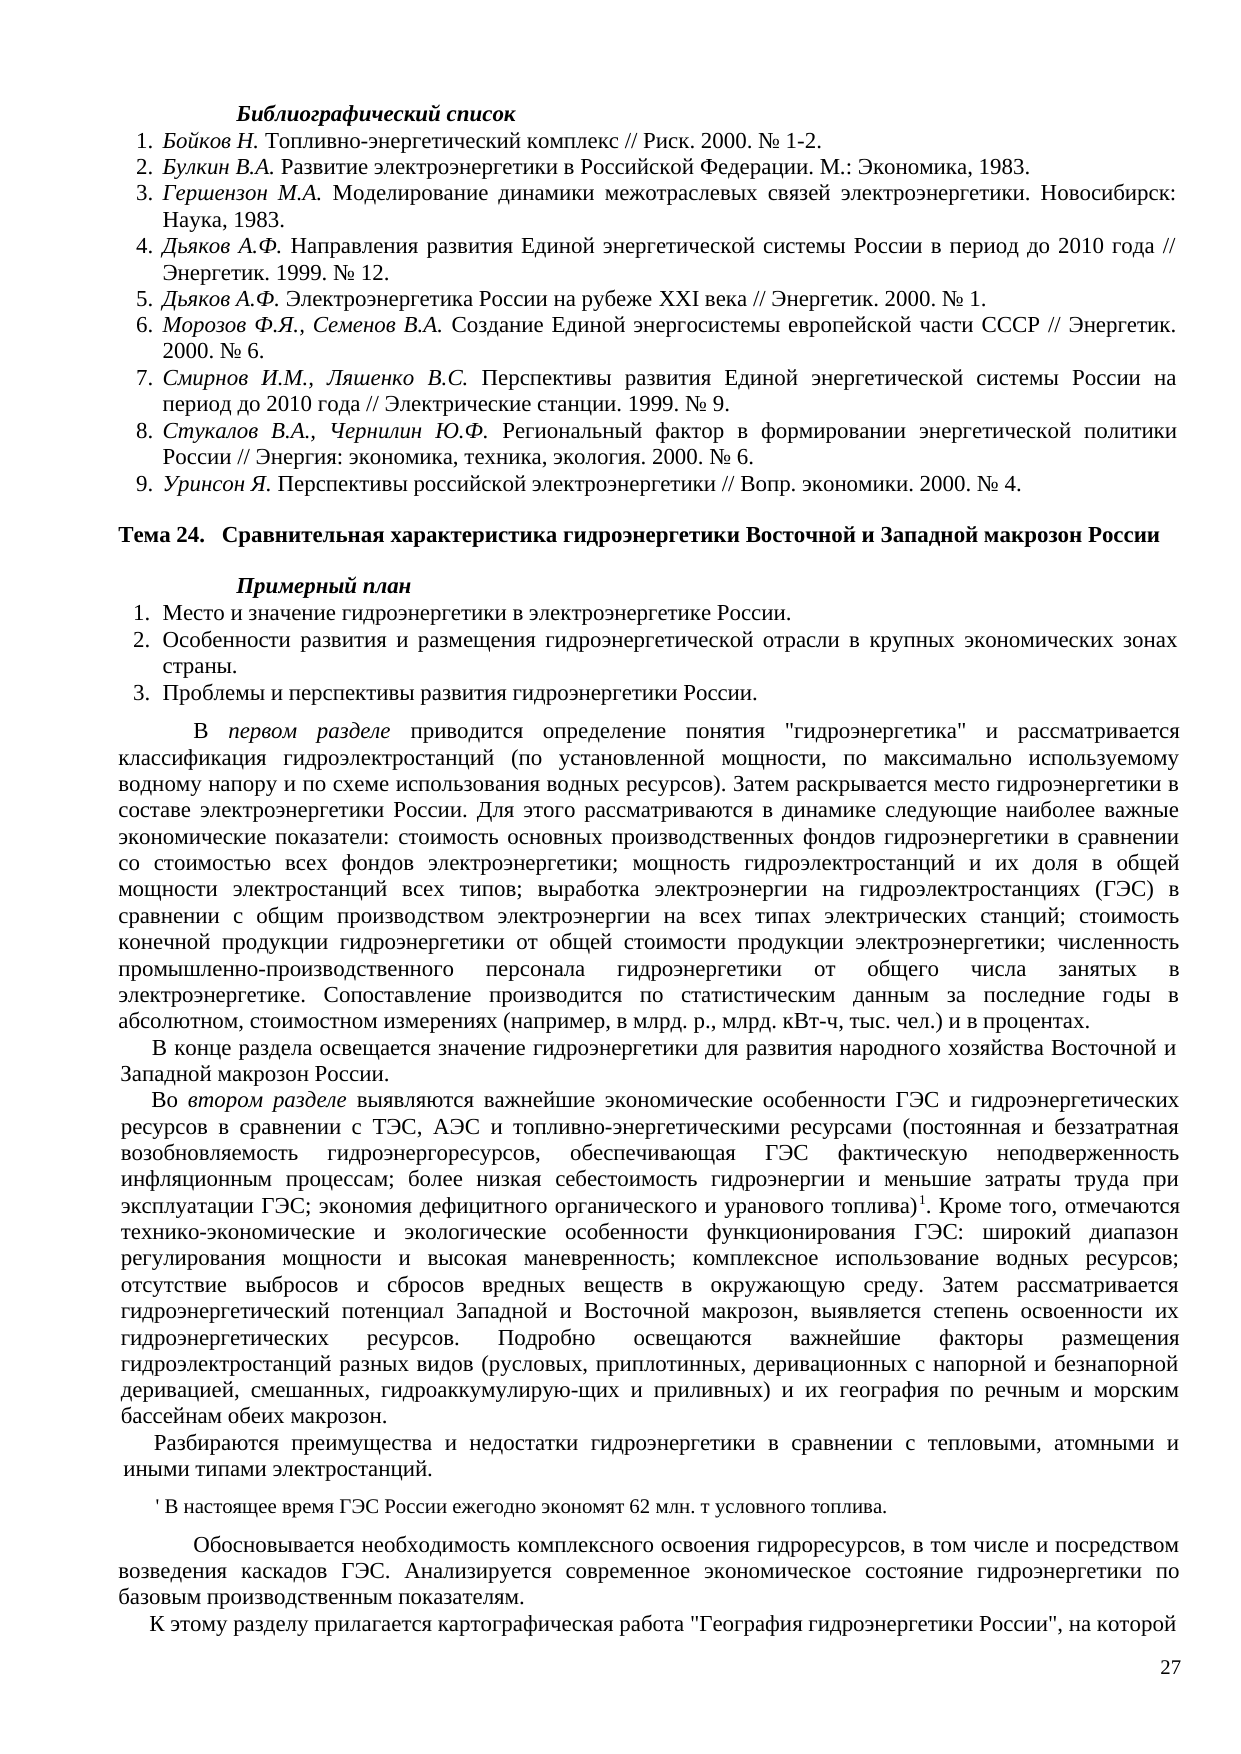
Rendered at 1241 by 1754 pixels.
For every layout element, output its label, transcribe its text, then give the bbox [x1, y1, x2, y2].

list Дьяков А.Ф. Электроэнергетика России на рубеже XXI века // Энергетик. 2000. № 1. [136, 285, 1177, 311]
text Во втором разделе выявляются важнейшие экономические особенности ГЭС и гидроэнергетических ресурсов в сравнении с ТЭС, АЭС и топливно-энергетическими ресурсами (постоянная и беззатратная возобновляемость гидроэнергоресурсов, обеспечивающая ГЭС фактическую неподверженность инфляционным процессам; более низкая себестоимость гидроэнергии и меньшие затраты труда при эксплуатации ГЭС; экономия дефицитного органического и уранового топлива)1. Кроме того, отмечаются технико-экономические и экологические особенности функционирования ГЭС: широкий диапазон регулирования мощности и высокая маневренность; комплексное использование водных ресурсов; отсутствие выбросов и сбросов вредных веществ в окружающую среду. Затем рассматривается гидроэнергетический потенциал Западной и Восточной макрозон, выявляется степень освоенности их гидроэнергетических ресурсов. Подробно освещаются важнейшие факторы размещения гидроэлектростанций разных видов (русловых, приплотинных, деривационных с напорной и безнапорной деривацией, смешанных, гидроаккумулирую-щих и приливных) и их география по речным и морским бассейнам обеих макрозон. [121, 1086, 1181, 1429]
text В конце раздела освещается значение гидроэнергетики для развития народного хозяйства Восточной и Западной макрозон России. [120, 1034, 1178, 1086]
list Проблемы и перспективы развития гидроэнергетики России. [133, 678, 1181, 705]
text ' В настоящее время ГЭС России ежегодно экономят 62 млн. т условного топлива. [155, 1494, 1181, 1518]
text Библиографический список [236, 100, 1181, 127]
text 9. Уринсон Я. Перспективы российской электроэнергетики // Вопр. экономики. 2000. № 4. [136, 470, 1178, 496]
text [118, 1610, 1178, 1637]
text Примерный план [236, 573, 1181, 599]
list Дьяков А.Ф. Направления развития Единой энергетической системы России в период до 2010 года // Энергетик. 1999. № 12. [136, 232, 1177, 285]
list Булкин В.А. Развитие электроэнергетики в Российской Федерации. М.: Экономика, 1983. [136, 153, 1176, 179]
list Место и значение гидроэнергетики в электроэнергетике России. [133, 599, 1181, 626]
list Стукалов В.А., Чернилин Ю.Ф. Региональный фактор в формировании энергетической политики России // Энергия: экономика, техника, экология. 2000. № 6. [136, 417, 1178, 469]
list Морозов Ф.Я., Семенов В.А. Создание Единой энергосистемы европейской части СССР // Энергетик. 2000. № 6. [136, 311, 1178, 364]
text Тема 24. Сравнительная характеристика гидроэнергетики Восточной и Западной макрозон России [118, 521, 1181, 548]
text Разбираются преимущества и недостатки гидроэнергетики в сравнении с тепловыми, атомными и иными типами электростанций. [123, 1429, 1181, 1482]
list Бойков Н. Топливно-энергетический комплекс // Риск. 2000. № 1-2. [136, 127, 1181, 153]
list Смирнов И.М., Ляшенко B.C. Перспективы развития Единой энергетической системы России на период до 2010 года // Электрические станции. 1999. № 9. [136, 364, 1178, 417]
list Гершензон М.А. Моделирование динамики межотраслевых связей электроэнергетики. Новосибирск: Наука, 1983. [136, 179, 1178, 232]
text Обосновывается необходимость комплексного освоения гидроресурсов, в том числе и посредством возведения каскадов ГЭС. Анализируется современное экономическое состояние гидроэнергетики по базовым производственным показателям. [118, 1531, 1181, 1610]
list Особенности развития и размещения гидроэнергетической отрасли в крупных экономических зонах страны. [133, 626, 1179, 678]
text В первом разделе приводится определение понятия "гидроэнергетика" и рассматривается классификация гидроэлектростанций (по установленной мощности, по максимально используемому водному напору и по схеме использования водных ресурсов). Затем раскрывается место гидроэнергетики в составе электроэнергетики России. Для этого рассматриваются в динамике следующие наиболее важные экономические показатели: стоимость основных производственных фондов гидроэнергетики в сравнении со стоимостью всех фондов электроэнергетики; мощность гидроэлектростанций и их доля в общей мощности электростанций всех типов; выработка электроэнергии на гидроэлектростанциях (ГЭС) в сравнении с общим производством электроэнергии на всех типах электрических станций; стоимость конечной продукции гидроэнергетики от общей стоимости продукции электроэнергетики; численность промышленно-производственного персонала гидроэнергетики от общего числа занятых в электроэнергетике. Сопоставление производится по статистическим данным за последние годы в абсолютном, стоимостном измерениях (например, в млрд. р., млрд. кВт-ч, тыс. чел.) и в процентах. [118, 717, 1181, 1034]
